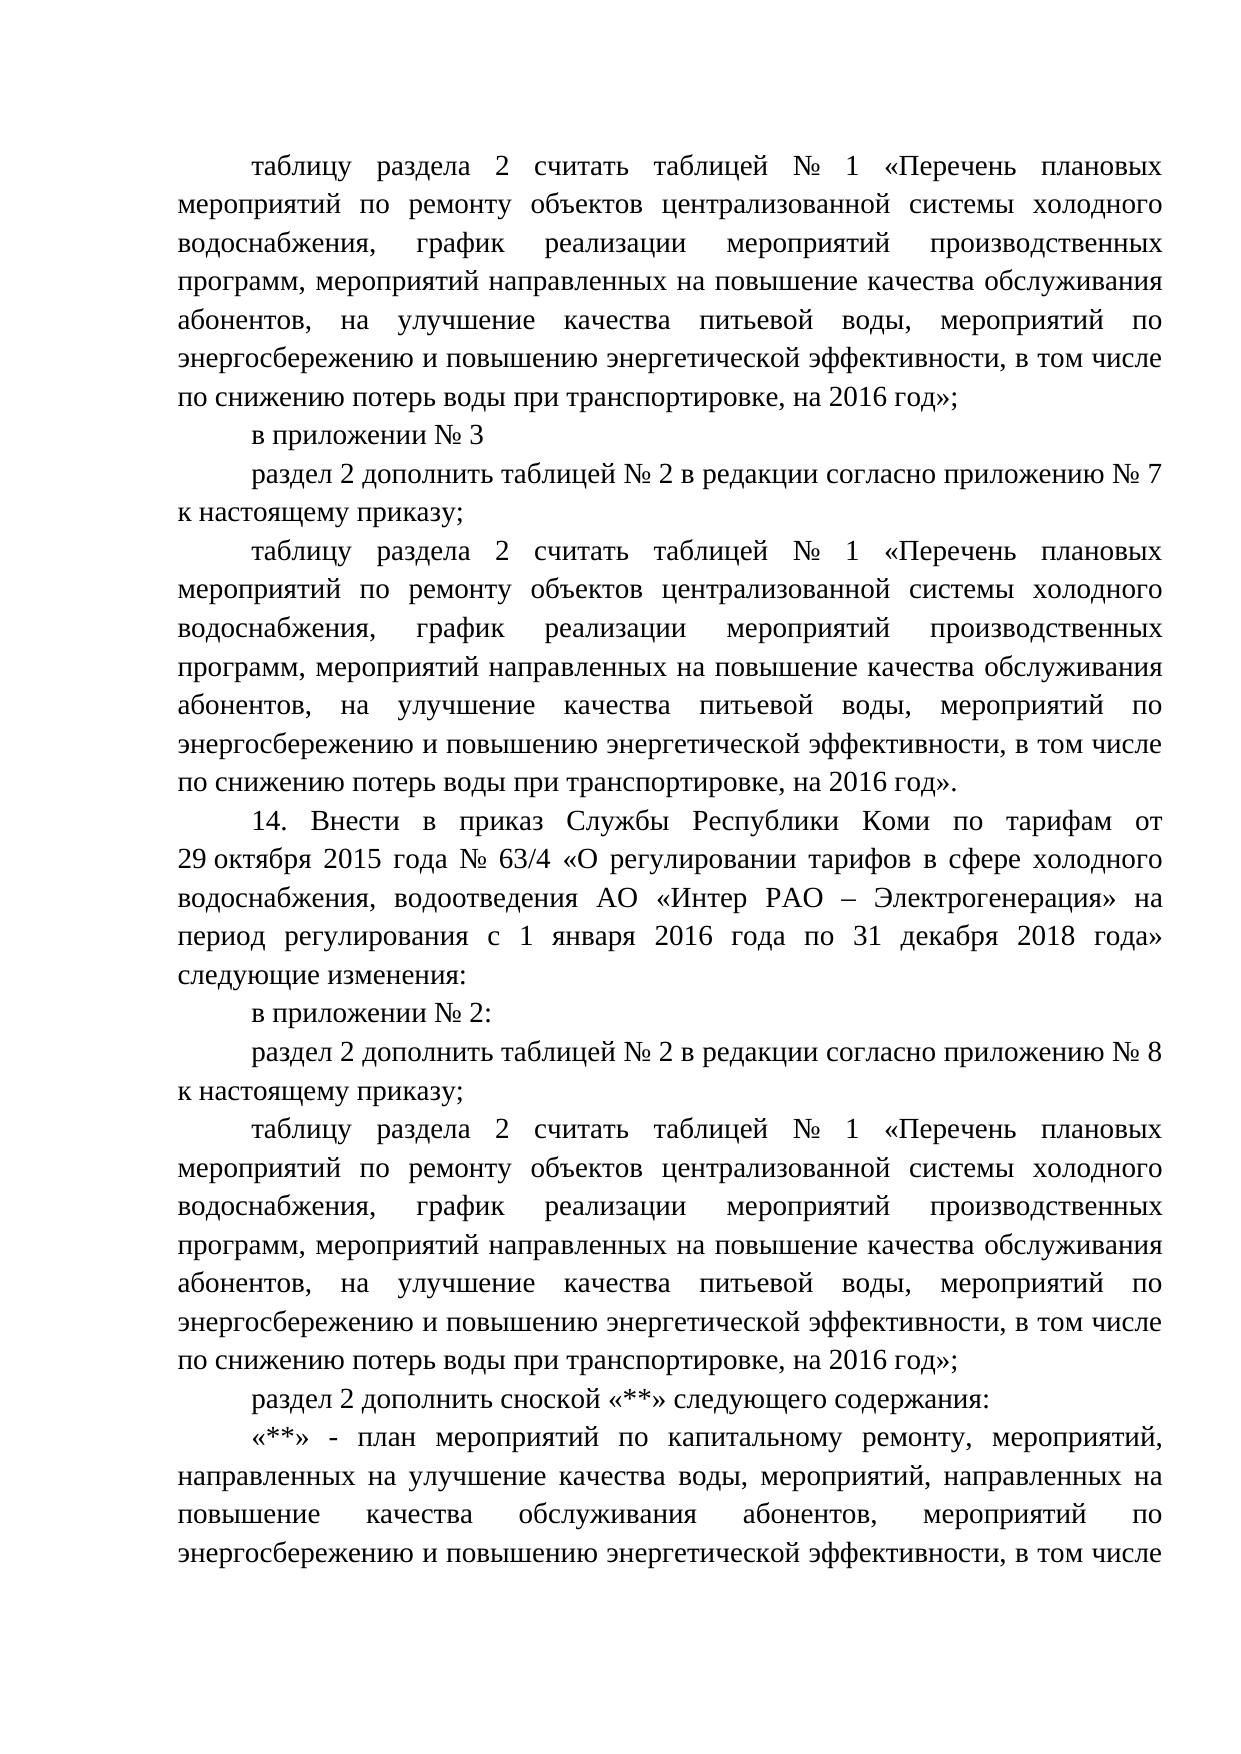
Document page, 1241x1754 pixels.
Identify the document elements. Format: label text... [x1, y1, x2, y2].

text в приложении № 2: [177, 996, 1163, 1029]
text раздел 2 дополнить сноской «**» следующего содержания: [177, 1381, 1163, 1414]
text раздел 2 дополнить таблицей № 2 в редакции согласно приложению № 8 к настоящему приказу; [177, 1034, 1163, 1106]
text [177, 1419, 1163, 1569]
text таблицу раздела 2 считать таблицей № 1 «Перечень плановых мероприятий по ремонту объектов централизованной системы холодного водоснабжения, график реализации мероприятий производственных программ, мероприятий направленных на повышение качества обслуживания абонентов, на улучшение качества питьевой воды, мероприятий по энергосбережению и повышению энергетической эффективности, в том числе по снижению потерь воды при транспортировке, на 2016 год»; [177, 1111, 1163, 1376]
text раздел 2 дополнить таблицей № 2 в редакции согласно приложению № 7 к настоящему приказу; [177, 456, 1163, 528]
text в приложении № 3 [177, 417, 1163, 451]
text таблицу раздела 2 считать таблицей № 1 «Перечень плановых мероприятий по ремонту объектов централизованной системы холодного водоснабжения, график реализации мероприятий производственных программ, мероприятий направленных на повышение качества обслуживания абонентов, на улучшение качества питьевой воды, мероприятий по энергосбережению и повышению энергетической эффективности, в том числе по снижению потерь воды при транспортировке, на 2016 год»; [177, 148, 1163, 412]
text 14. Внести в приказ Службы Республики Коми по тарифам от 29 октября 2015 года № 63/4 «О регулировании тарифов в сфере холодного водоснабжения, водоотведения АО «Интер РАО – Электрогенерация» на период регулирования с 1 января 2016 года по 31 декабря 2018 года» следующие изменения: [177, 803, 1163, 991]
text таблицу раздела 2 считать таблицей № 1 «Перечень плановых мероприятий по ремонту объектов централизованной системы холодного водоснабжения, график реализации мероприятий производственных программ, мероприятий направленных на повышение качества обслуживания абонентов, на улучшение качества питьевой воды, мероприятий по энергосбережению и повышению энергетической эффективности, в том числе по снижению потерь воды при транспортировке, на 2016 год». [177, 533, 1163, 798]
